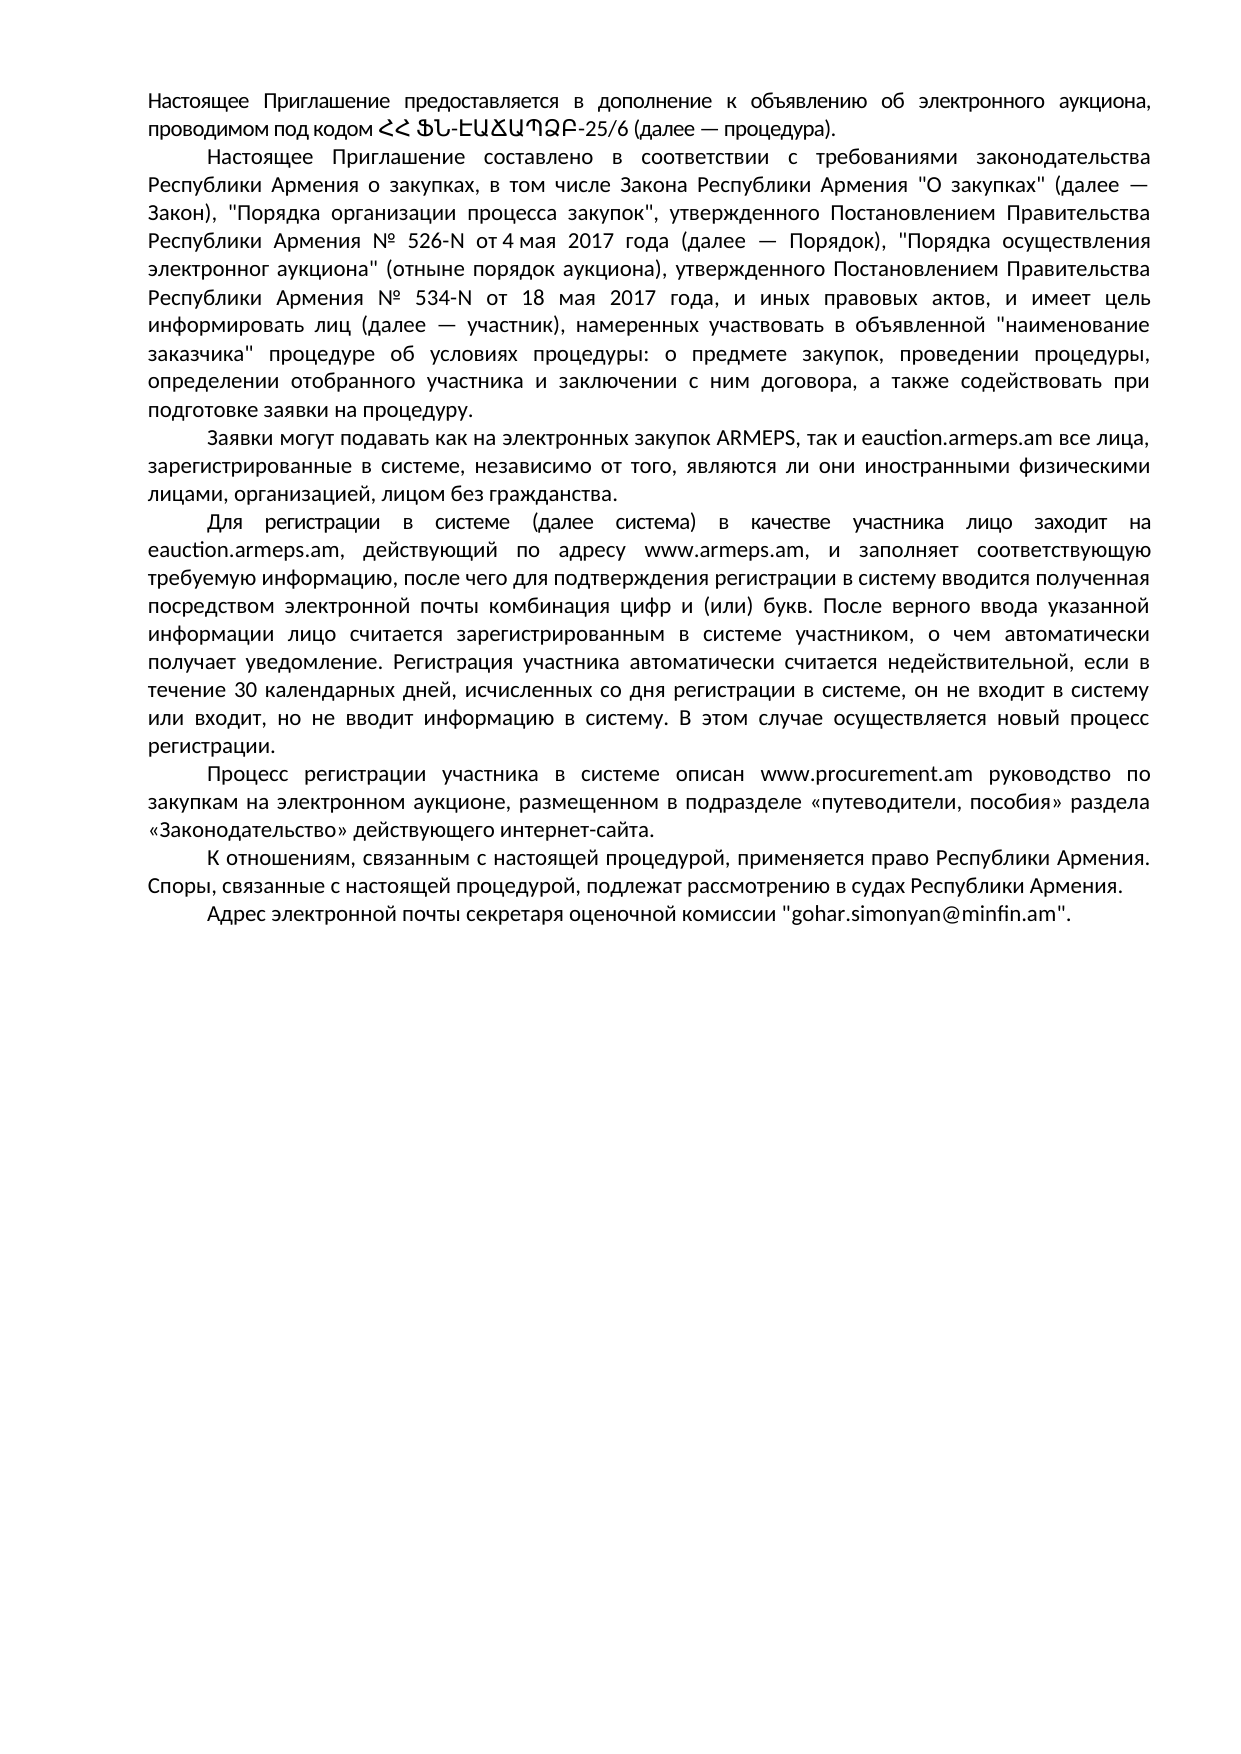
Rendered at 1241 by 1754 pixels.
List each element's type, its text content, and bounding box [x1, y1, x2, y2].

text Настоящее Приглашение предоставляется в дополнение к объявлению об электронного аукциона, проводимом под кодом ՀՀ ՖՆ-ԷԱՃԱՊՁԲ-25/6 (далее — процедура). [148, 86, 1152, 142]
text К отношениям, связанным с настоящей процедурой, применяется право Республики Армения. Споры, связанные с настоящей процедурой, подлежат рассмотрению в судах Республики Армения. [148, 843, 1152, 899]
text Настоящее Приглашение составлено в соответствии с требованиями законодательства Республики Армения о закупках, в том числе Закона Республики Армения "О закупках" (далее — Закон), "Порядка организации процесса закупок", утвержденного Постановлением Правительства Республики Армения № 526-N от 4 мая 2017 года (далее — Порядок), "Порядка осуществления электронног аукциона" (отныне порядок аукциона), утвержденного Постановлением Правительства Республики Армения № 534-N от 18 мая 2017 года, и иных правовых актов, и имеет цель информировать лиц (далее — участник), намеренных участвовать в объявленной "наименование заказчика" процедуре об условиях процедуры: о предмете закупок, проведении процедуры, определении отобранного участника и заключении с ним договора, а также содействовать при подготовке заявки на процедуру. [148, 142, 1152, 423]
text Процесс регистрации участника в системе описан www.procurement.am руководство по закупкам на электронном аукционе, размещенном в подразделе «путеводители, пособия» раздела «Законодательство» действующего интернет-сайта. [148, 759, 1152, 843]
text Для регистрации в системе (далее система) в качестве участника лицо заходит на eauction.armeps.am, действующий по адресу www.armeps.am, и заполняет соответствующую требуемую информацию, после чего для подтверждения регистрации в систему вводится полученная посредством электронной почты комбинация цифр и (или) букв. После верного ввода указанной информации лицо считается зарегистрированным в системе участником, о чем автоматически получает уведомление. Регистрация участника автоматически считается недействительной, если в течение 30 календарных дней, исчисленных со дня регистрации в системе, он не входит в систему или входит, но не вводит информацию в систему. В этом случае осуществляется новый процесс регистрации. [148, 507, 1152, 759]
text Адрес электронной почты секретаря оценочной комиссии "gohar.simonyan@minfin.am". [148, 899, 1152, 927]
text Заявки могут подавать как на электронных закупок ARMEPS, так и eauction.armeps.am все лица, зарегистрированные в системе, независимо от того, являются ли они иностранными физическими лицами, организацией, лицом без гражданства. [148, 423, 1152, 507]
